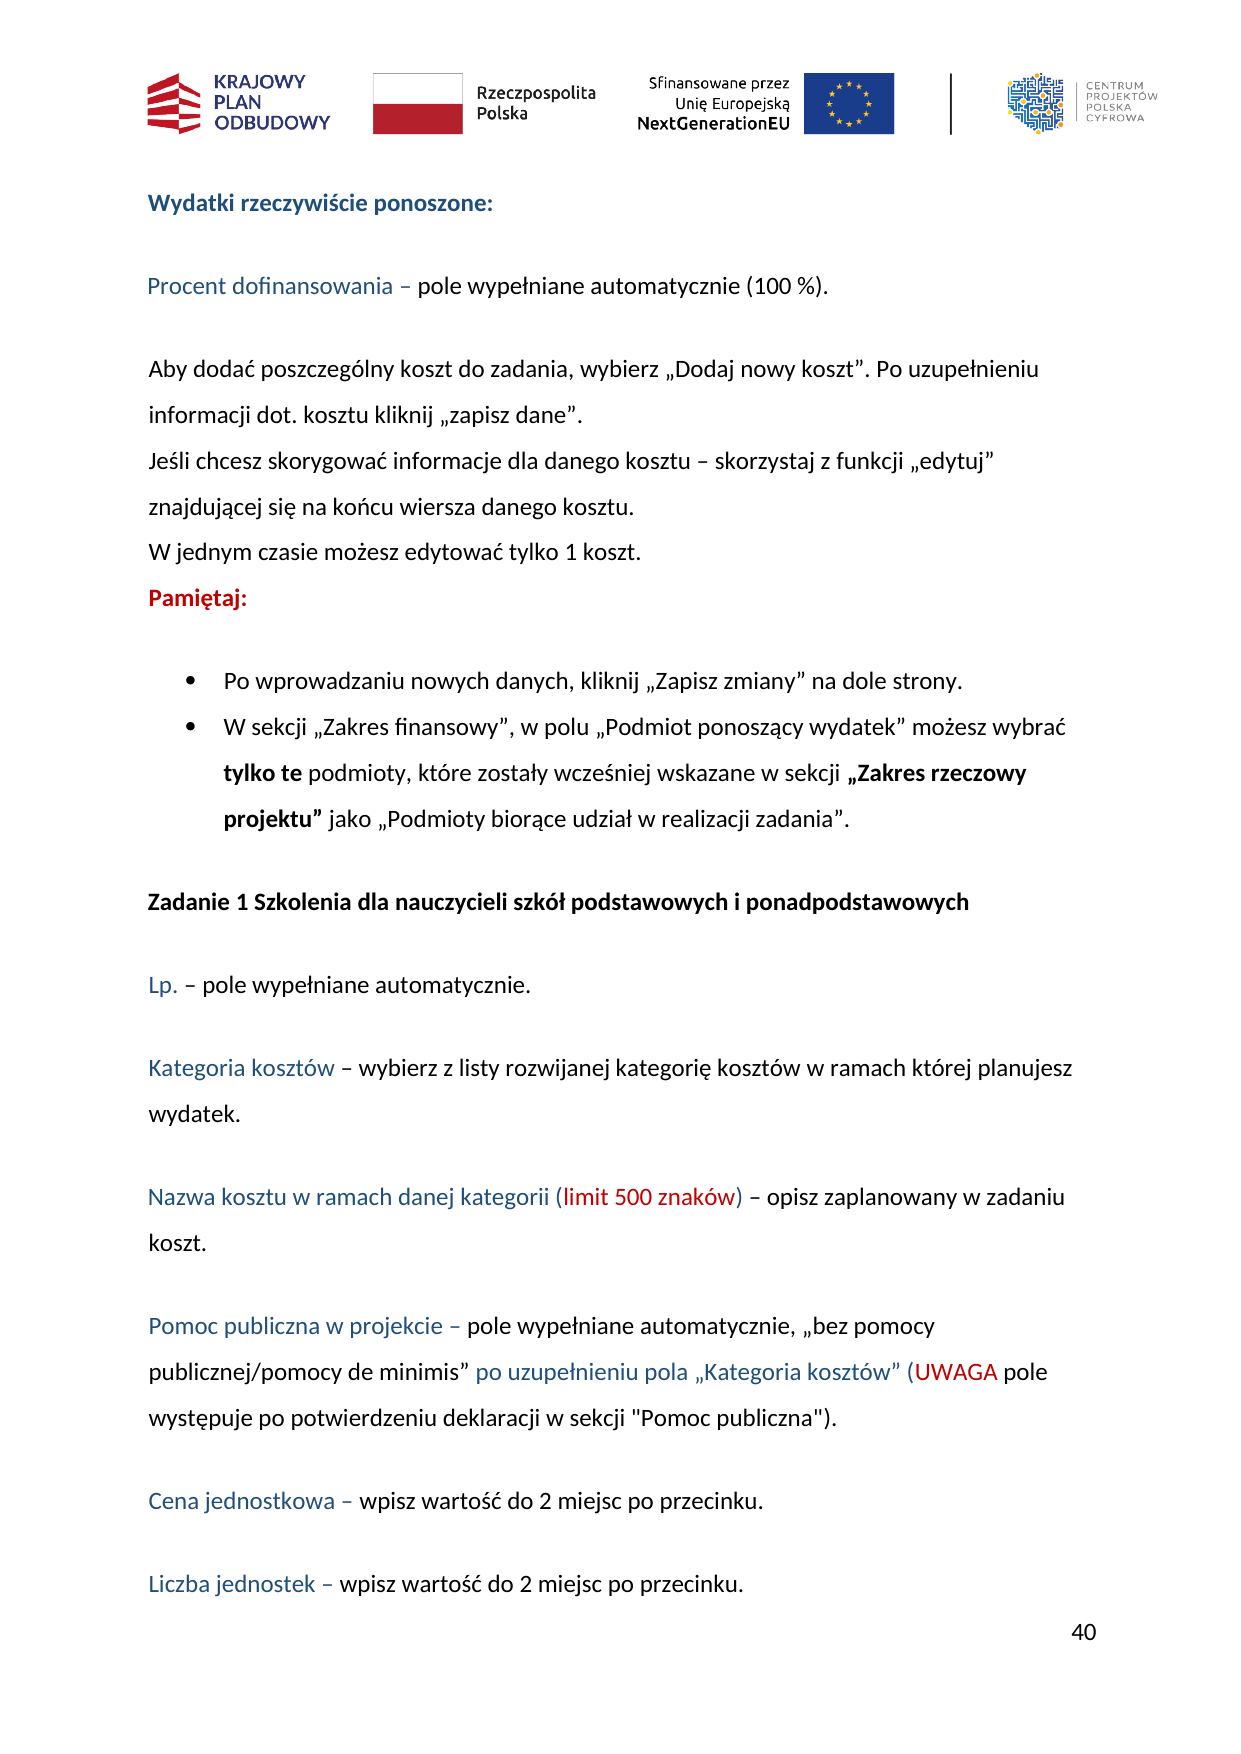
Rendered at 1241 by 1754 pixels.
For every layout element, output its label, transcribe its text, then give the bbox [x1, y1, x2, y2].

text Zadanie 1 Szkolenia dla nauczycieli szkół podstawowych i ponadpodstawowych [148, 886, 1096, 916]
list Kategoria kosztów – wybierz z listy rozwijanej kategorię kosztów w ramach której planujesz wydatek. [148, 1052, 1094, 1129]
subtitle Wydatki rzeczywiście ponoszone: [148, 187, 1096, 218]
list Liczba jednostek – wpisz wartość do 2 miejsc po przecinku. [148, 1568, 1094, 1599]
text Lp. – pole wypełniane automatycznie. [148, 969, 1094, 1000]
list W sekcji „Zakres finansowy”, w polu „Podmiot ponoszący wydatek” możesz wybrać tylko te podmioty, które zostały wcześniej wskazane w sekcji „Zakres rzeczowy projektu” jako „Podmioty biorące udział w realizacji zadania”. [186, 711, 1096, 833]
text Jeśli chcesz skorygować informacje dla danego kosztu – skorzystaj z funkcji „edytuj” znajdującej się na końcu wiersza danego kosztu. [148, 445, 1096, 521]
text Pamiętaj: [148, 582, 1096, 613]
list Pomoc publiczna w projekcie – pole wypełniane automatycznie, „bez pomocy publicznej/pomocy de minimis” po uzupełnieniu pola „Kategoria kosztów” (UWAGA pole występuje po potwierdzeniu deklaracji w sekcji "Pomoc publiczna"). [148, 1310, 1094, 1432]
text W jednym czasie możesz edytować tylko 1 koszt. [148, 537, 1096, 567]
list Nazwa kosztu w ramach danej kategorii (limit 500 znaków) – opisz zaplanowany w zadaniu koszt. [148, 1181, 1094, 1258]
picture [147, 73, 1158, 135]
text Aby dodać poszczególny koszt do zadania, wybierz „Dodaj nowy koszt”. Po uzupełnieniu informacji dot. kosztu kliknij „zapisz dane”. [148, 354, 1096, 430]
list Po wprowadzaniu nowych danych, kliknij „Zapisz zmiany” na dole strony. [186, 666, 1096, 696]
list Cena jednostkowa – wpisz wartość do 2 miejsc po przecinku. [148, 1485, 1094, 1516]
text Procent dofinansowania – pole wypełniane automatycznie (100 %). [147, 270, 1094, 301]
